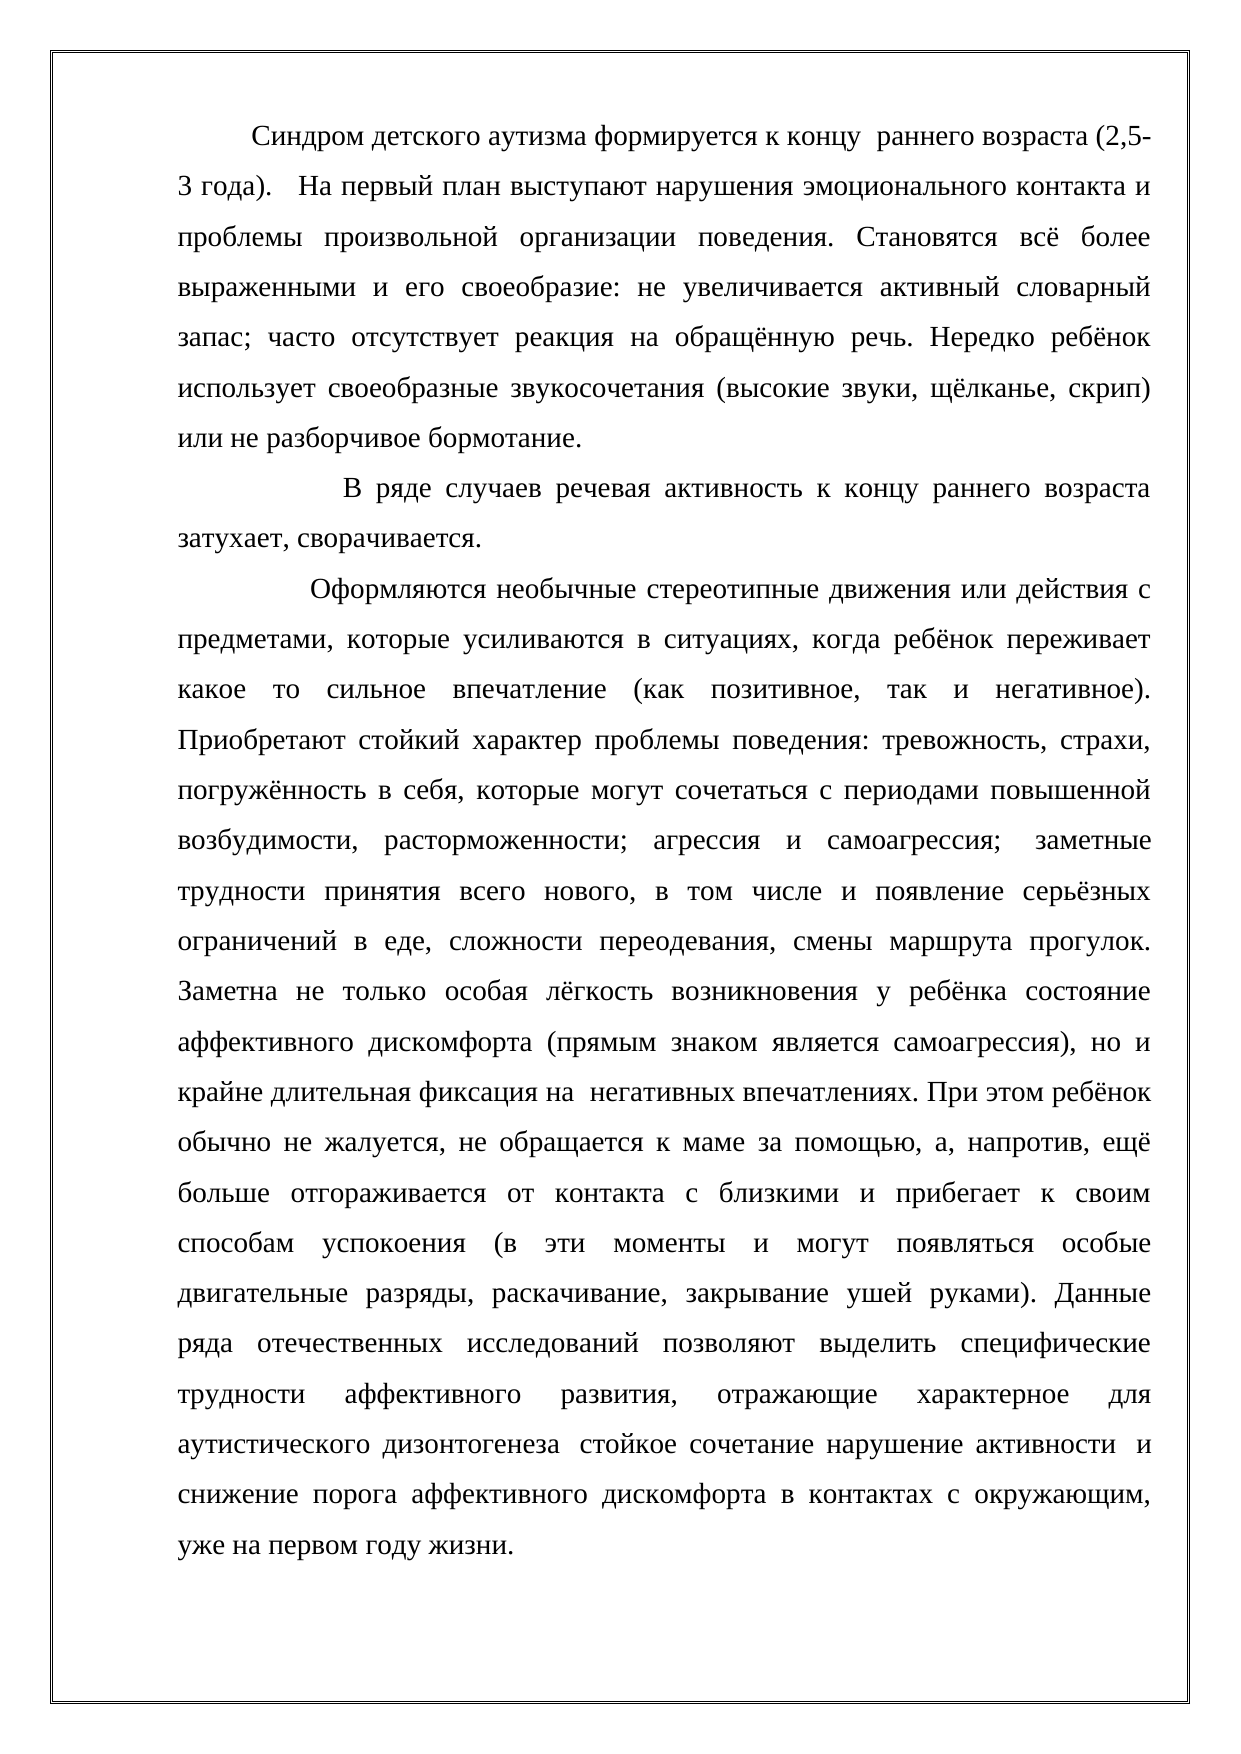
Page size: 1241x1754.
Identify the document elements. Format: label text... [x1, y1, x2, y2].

text В ряде случаев речевая активность к концу раннего возраста затухает, сворачивается. [177, 470, 1152, 554]
text Синдром детского аутизма формируется к концу раннего возраста (2,5-3 года). На первый план выступают нарушения эмоционального контакта и проблемы произвольной организации поведения. Становятся всё более выраженными и его своеобразие: не увеличивается активный словарный запас; часто отсутствует реакция на обращённую речь. Нередко ребёнок использует своеобразные звукосочетания (высокие звуки, щёлканье, скрип) или не разборчивое бормотание. [177, 118, 1152, 453]
text Оформляются необычные стереотипные движения или действия с предметами, которые усиливаются в ситуациях, когда ребёнок переживает какое то сильное впечатление (как позитивное, так и негативное). Приобретают стойкий характер проблемы поведения: тревожность, страхи, погружённость в себя, которые могут сочетаться с периодами повышенной возбудимости, расторможенности; агрессия и самоагрессия; заметные трудности принятия всего нового, в том числе и появление серьёзных ограничений в еде, сложности переодевания, смены маршрута прогулок. Заметна не только особая лёгкость возникновения у ребёнка состояние аффективного дискомфорта (прямым знаком является самоагрессия), но и крайне длительная фиксация на негативных впечатлениях. При этом ребёнок обычно не жалуется, не обращается к маме за помощью, а, напротив, ещё больше отгораживается от контакта с близкими и прибегает к своим способам успокоения (в эти моменты и могут появляться особые двигательные разряды, раскачивание, закрывание ушей руками). Данные ряда отечественных исследований позволяют выделить специфические трудности аффективного развития, отражающие характерное для аутистического дизонтогенеза стойкое сочетание нарушение активности и снижение порога аффективного дискомфорта в контактах с окружающим, уже на первом году жизни. [177, 571, 1152, 1560]
